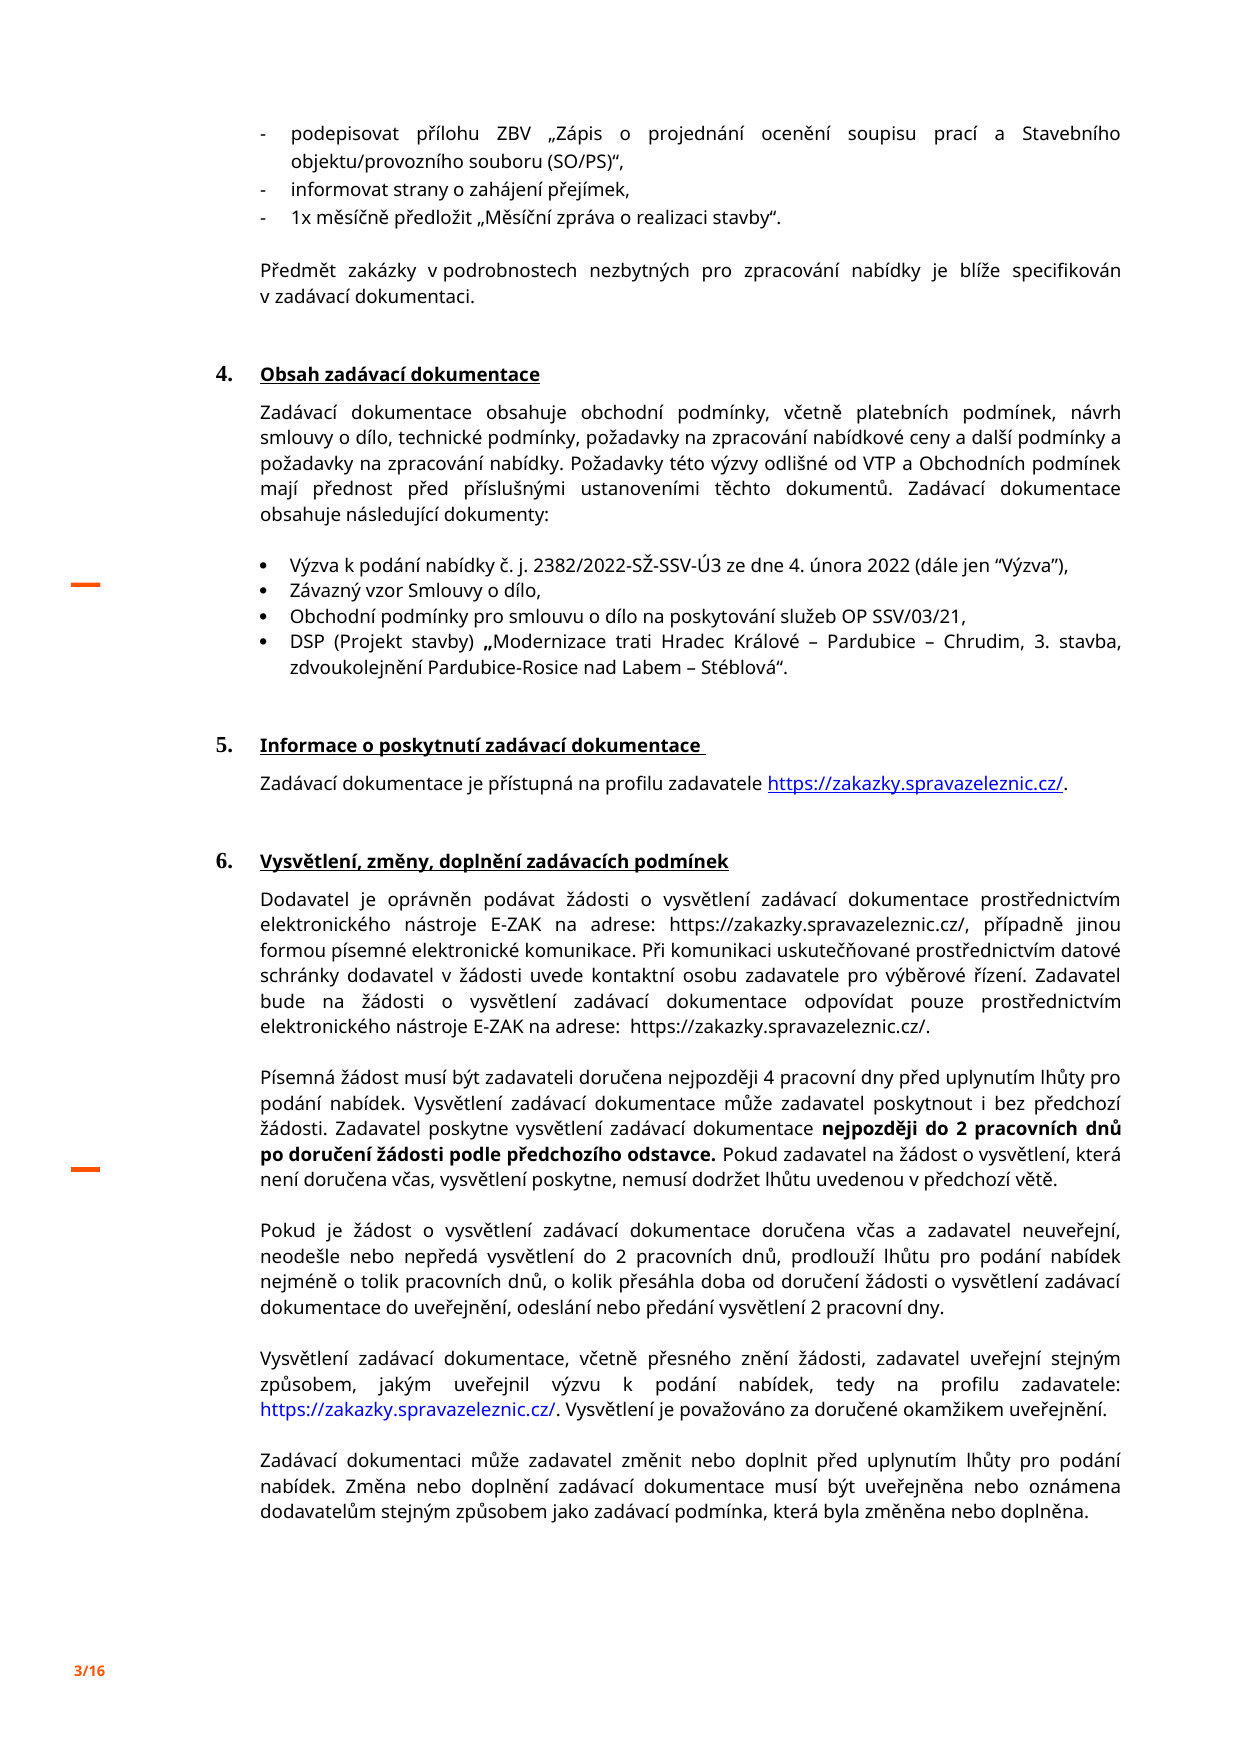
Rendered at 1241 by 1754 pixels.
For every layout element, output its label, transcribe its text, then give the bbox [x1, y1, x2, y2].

list Výzva k podání nabídky č. j. 2382/2022-SŽ-SSV-Ú3 ze dne 4. února 2022 (dále jen “Výzva”), [260, 552, 1122, 578]
list Obchodní podmínky pro smlouvu o dílo na poskytování služeb OP SSV/03/21, [260, 603, 1122, 629]
text Pokud je žádost o vysvětlení zadávací dokumentace doručena včas a zadavatel neuveřejní, neodešle nebo nepředá vysvětlení do 2 pracovních dnů, prodlouží lhůtu pro podání nabídek nejméně o tolik pracovních dnů, o kolik přesáhla doba od doručení žádosti o vysvětlení zadávací dokumentace do uveřejnění, odeslání nebo předání vysvětlení 2 pracovní dny. [260, 1218, 1122, 1320]
list 1x měsíčně předložit „Měsíční zpráva o realizaci stavby“. [260, 205, 1122, 230]
list informovat strany o zahájení přejímek, [260, 177, 1122, 202]
text Písemná žádost musí být zadavateli doručena nejpozději 4 pracovní dny před uplynutím lhůty pro podání nabídek. Vysvětlení zadávací dokumentace může zadavatel poskytnout i bez předchozí žádosti. Zadavatel poskytne vysvětlení zadávací dokumentace nejpozději do 2 pracovních dnů po doručení žádosti podle předchozího odstavce. Pokud zadavatel na žádost o vysvětlení, která není doručena včas, vysvětlení poskytne, nemusí dodržet lhůtu uvedenou v předchozí větě. [260, 1064, 1122, 1192]
text Zadávací dokumentaci může zadavatel změnit nebo doplnit před uplynutím lhůty pro podání nabídek. Změna nebo doplnění zadávací dokumentace musí být uveřejněna nebo oznámena dodavatelům stejným způsobem jako zadávací podmínka, která byla změněna nebo doplněna. [260, 1447, 1122, 1524]
text Předmět zakázky v podrobnostech nezbytných pro zpracování nabídky je blíže specifikován v zadávací dokumentaci. [260, 258, 1122, 309]
text Zadávací dokumentace obsahuje obchodní podmínky, včetně platebních podmínek, návrh smlouvy o dílo, technické podmínky, požadavky na zpracování nabídkové ceny a další podmínky a požadavky na zpracování nabídky. Požadavky této výzvy odlišné od VTP a Obchodních podmínek mají přednost před příslušnými ustanoveními těchto dokumentů. Zadávací dokumentace obsahuje následující dokumenty: [260, 399, 1122, 527]
list podepisovat přílohu ZBV „Zápis o projednání ocenění soupisu prací a Stavebního objektu/provozního souboru (SO/PS)“, [260, 121, 1122, 174]
list Vysvětlení, změny, doplnění zadávacích podmínek [216, 847, 1122, 873]
text Vysvětlení zadávací dokumentace, včetně přesného znění žádosti, zadavatel uveřejní stejným způsobem, jakým uveřejnil výzvu k podání nabídek, tedy na profilu zadavatele: https://zakazky.spravazeleznic.cz/. Vysvětlení je považováno za doručené okamžikem uveřejnění. [260, 1345, 1122, 1422]
text Zadávací dokumentace je přístupná na profilu zadavatele https://zakazky.spravazeleznic.cz/. [260, 770, 1122, 796]
list Závazný vzor Smlouvy o dílo, [260, 578, 1122, 603]
list Informace o poskytnutí zadávací dokumentace [216, 731, 1122, 758]
list DSP (Projekt stavby) „Modernizace trati Hradec Králové – Pardubice – Chrudim, 3. stavba, zdvoukolejnění Pardubice-Rosice nad Labem – Stéblová“. [260, 629, 1122, 680]
list Obsah zadávací dokumentace [216, 360, 1122, 387]
text Dodavatel je oprávněn podávat žádosti o vysvětlení zadávací dokumentace prostřednictvím elektronického nástroje E-ZAK na adrese: https://zakazky.spravazeleznic.cz/, případně jinou formou písemné elektronické komunikace. Při komunikaci uskutečňované prostřednictvím datové schránky dodavatel v žádosti uvede kontaktní osobu zadavatele pro výběrové řízení. Zadavatel bude na žádosti o vysvětlení zadávací dokumentace odpovídat pouze prostřednictvím elektronického nástroje E-ZAK na adrese: https://zakazky.spravazeleznic.cz/. [260, 886, 1122, 1039]
